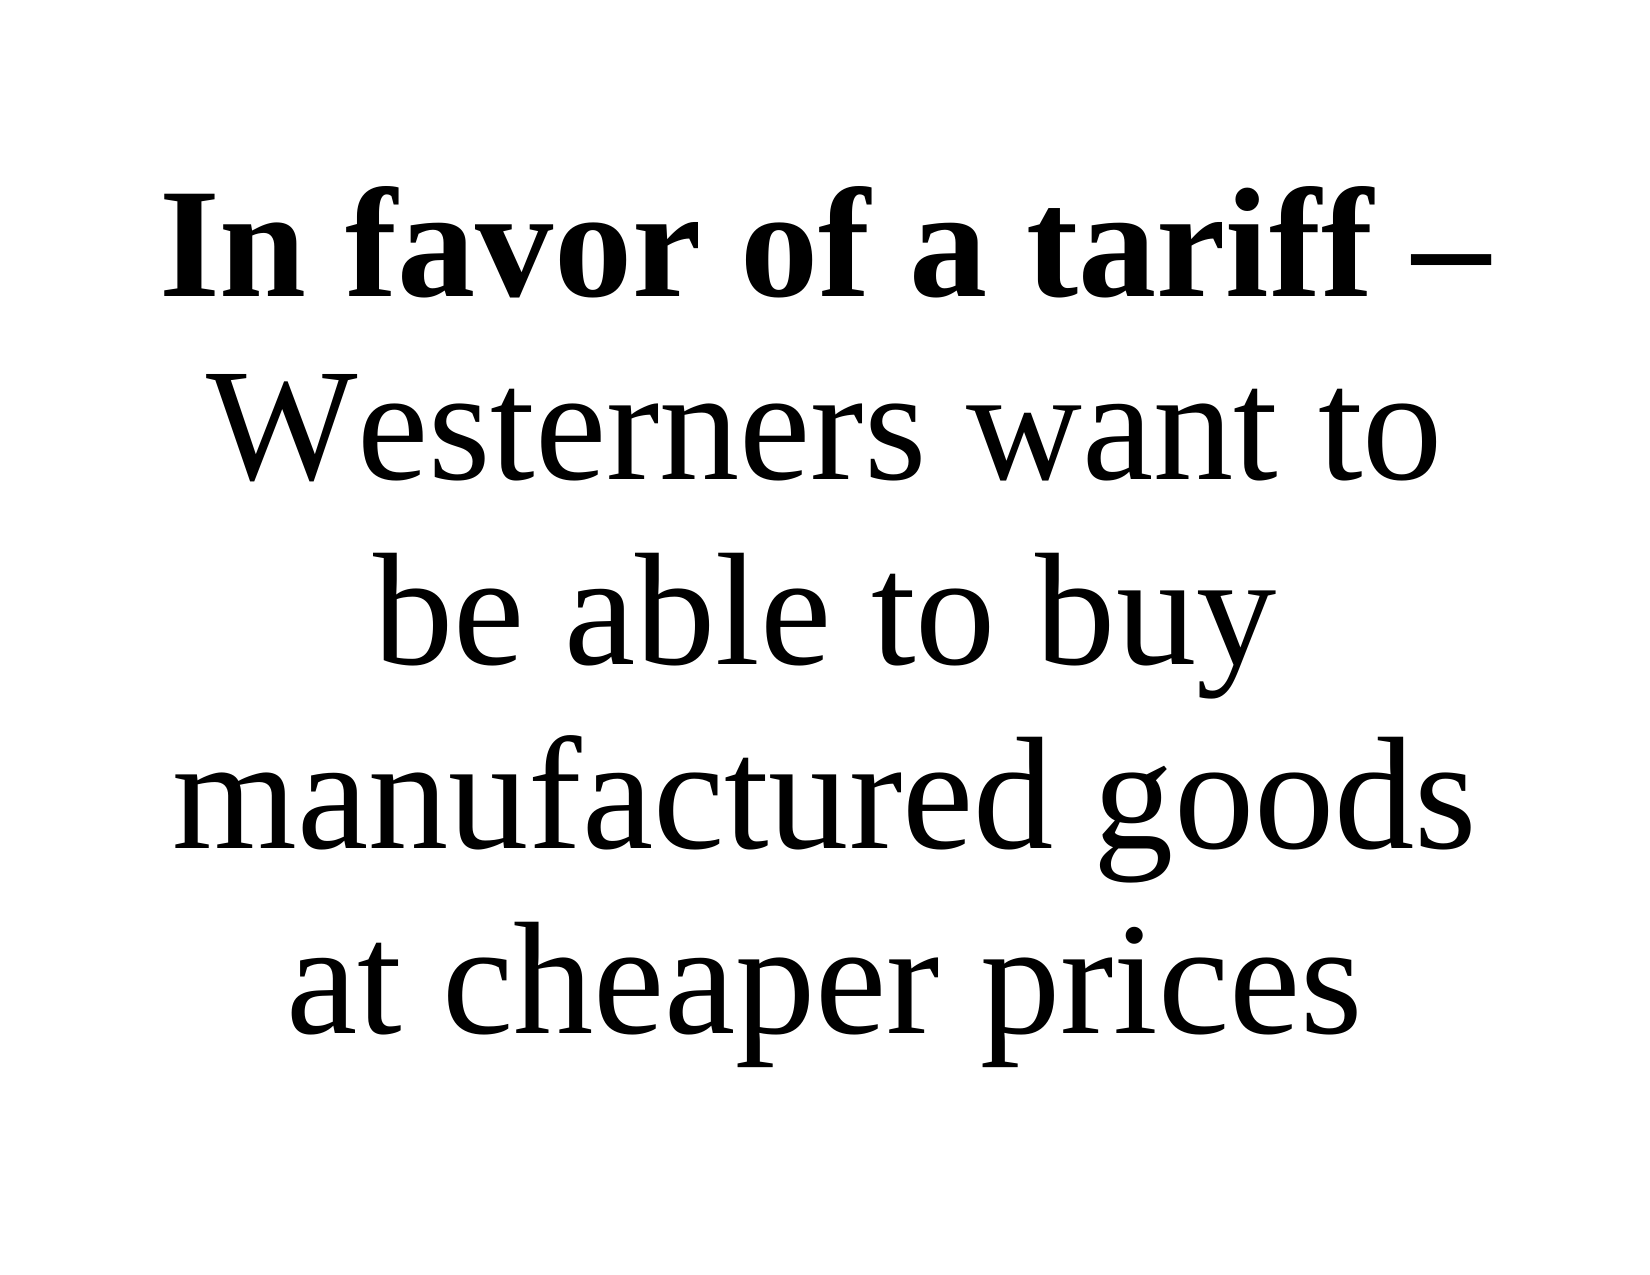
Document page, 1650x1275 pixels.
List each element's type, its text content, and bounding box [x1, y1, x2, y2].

text In favor of a tariff – Westerners want to be able to buy manufactured goods at cheaper prices [150, 150, 1500, 1068]
